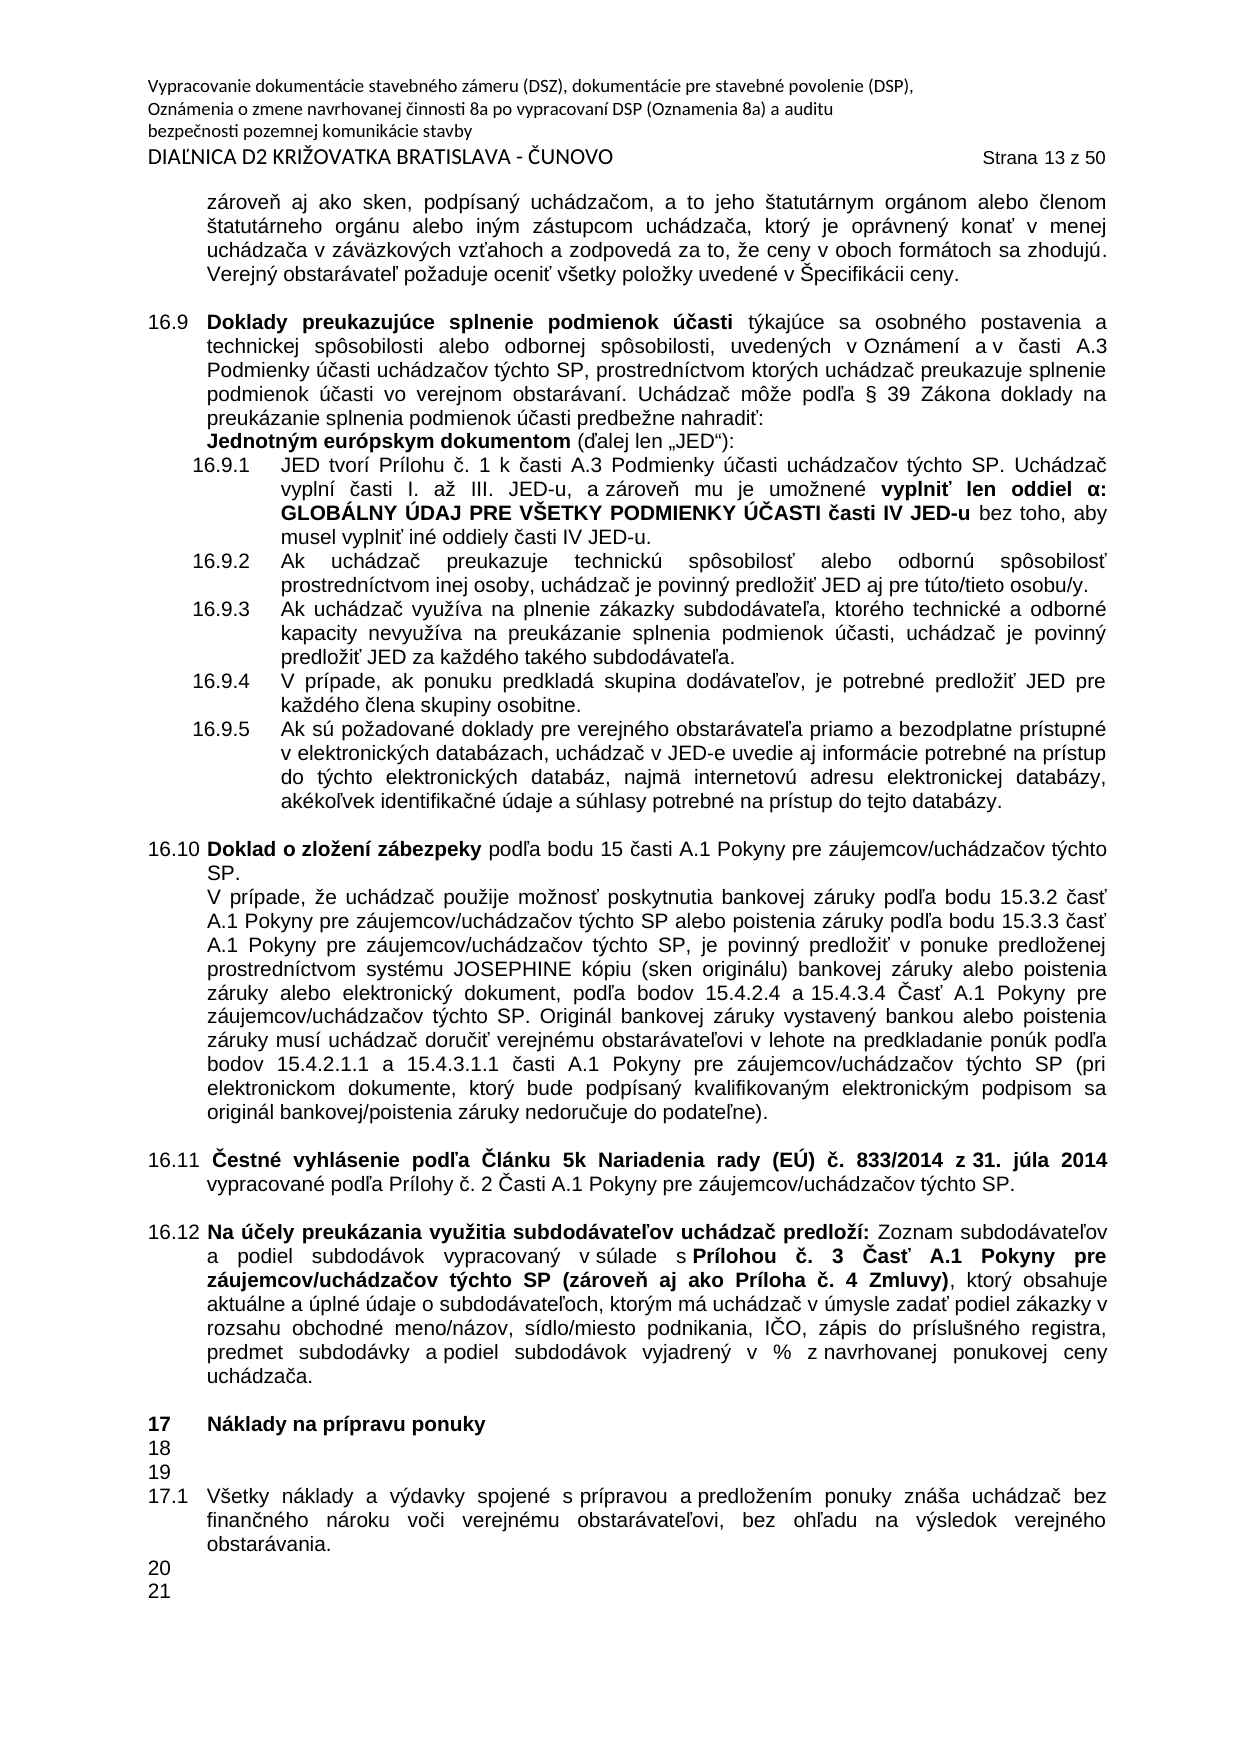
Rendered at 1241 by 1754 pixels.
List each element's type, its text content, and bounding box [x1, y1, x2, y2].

text 16.9.4 V prípade, ak ponuku predkladá skupina dodávateľov, je potrebné predložiť JED pre každého člena skupiny osobitne. [192, 669, 1107, 717]
text 16.10 Doklad o zložení zábezpeky podľa bodu 15 časti A.1 Pokyny pre záujemcov/uchádzačov týchto SP. [148, 837, 1107, 884]
text 17.1 Všetky náklady a výdavky spojené s prípravou a predložením ponuky znáša uchádzač bez finančného nároku voči verejnému obstarávateľovi, bez ohľadu na výsledok verejného obstarávania. [148, 1483, 1107, 1555]
text 16.9 Doklady preukazujúce splnenie podmienok účasti týkajúce sa osobného postavenia a technickej spôsobilosti alebo odbornej spôsobilosti, uvedených v Oznámení a v časti A.3 Podmienky účasti uchádzačov týchto SP, prostredníctvom ktorých uchádzač preukazuje splnenie podmienok účasti vo verejnom obstarávaní. Uchádzač môže podľa § 39 Zákona doklady na preukázanie splnenia podmienok účasti predbežne nahradiť: [148, 309, 1107, 429]
subtitle Náklady na prípravu ponuky [148, 1412, 1107, 1436]
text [148, 190, 1107, 286]
text V prípade, že uchádzač použije možnosť poskytnutia bankovej záruky podľa bodu 15.3.2 časť A.1 Pokyny pre záujemcov/uchádzačov týchto SP alebo poistenia záruky podľa bodu 15.3.3 časť A.1 Pokyny pre záujemcov/uchádzačov týchto SP, je povinný predložiť v ponuke predloženej prostredníctvom systému JOSEPHINE kópiu (sken originálu) bankovej záruky alebo poistenia záruky alebo elektronický dokument, podľa bodov 15.4.2.4 a 15.4.3.4 Časť A.1 Pokyny pre záujemcov/uchádzačov týchto SP. Originál bankovej záruky vystavený bankou alebo poistenia záruky musí uchádzač doručiť verejnému obstarávateľovi v lehote na predkladanie ponúk podľa bodov 15.4.2.1.1 a 15.4.3.1.1 časti A.1 Pokyny pre záujemcov/uchádzačov týchto SP (pri elektronickom dokumente, ktorý bude podpísaný kvalifikovaným elektronickým podpisom sa originál bankovej/poistenia záruky nedoručuje do podateľne). [148, 884, 1107, 1124]
text 16.11 Čestné vyhlásenie podľa Článku 5k Nariadenia rady (EÚ) č. 833/2014 z 31. júla 2014 vypracované podľa Prílohy č. 2 Časti A.1 Pokyny pre záujemcov/uchádzačov týchto SP. [148, 1148, 1107, 1196]
text 16.9.5 Ak sú požadované doklady pre verejného obstarávateľa priamo a bezodplatne prístupné v elektronických databázach, uchádzač v JED-e uvedie aj informácie potrebné na prístup do týchto elektronických databáz, najmä internetovú adresu elektronickej databázy, akékoľvek identifikačné údaje a súhlasy potrebné na prístup do tejto databázy. [192, 717, 1107, 813]
text 16.12 Na účely preukázania využitia subdodávateľov uchádzač predloží: Zoznam subdodávateľov a podiel subdodávok vypracovaný v súlade s Prílohou č. 3 Časť A.1 Pokyny pre záujemcov/uchádzačov týchto SP (zároveň aj ako Príloha č. 4 Zmluvy), ktorý obsahuje aktuálne a úplné údaje o subdodávateľoch, ktorým má uchádzač v úmysle zadať podiel zákazky v rozsahu obchodné meno/názov, sídlo/miesto podnikania, IČO, zápis do príslušného registra, predmet subdodávky a podiel subdodávok vyjadrený v % z navrhovanej ponukovej ceny uchádzača. [148, 1220, 1107, 1388]
text Jednotným európskym dokumentom (ďalej len „JED“): [207, 429, 1107, 453]
text 16.9.2 Ak uchádzač preukazuje technickú spôsobilosť alebo odbornú spôsobilosť prostredníctvom inej osoby, uchádzač je povinný predložiť JED aj pre túto/tieto osobu/y. [192, 549, 1107, 597]
text 16.9.1 JED tvorí Prílohu č. 1 k časti A.3 Podmienky účasti uchádzačov týchto SP. Uchádzač vyplní časti I. až III. JED-u, a zároveň mu je umožnené vyplniť len oddiel α: GLOBÁLNY ÚDAJ PRE VŠETKY PODMIENKY ÚČASTI časti IV JED-u bez toho, aby musel vyplniť iné oddiely časti IV JED-u. [192, 453, 1107, 549]
text 16.9.3 Ak uchádzač využíva na plnenie zákazky subdodávateľa, ktorého technické a odborné kapacity nevyužíva na preukázanie splnenia podmienok účasti, uchádzač je povinný predložiť JED za každého takého subdodávateľa. [192, 597, 1107, 669]
